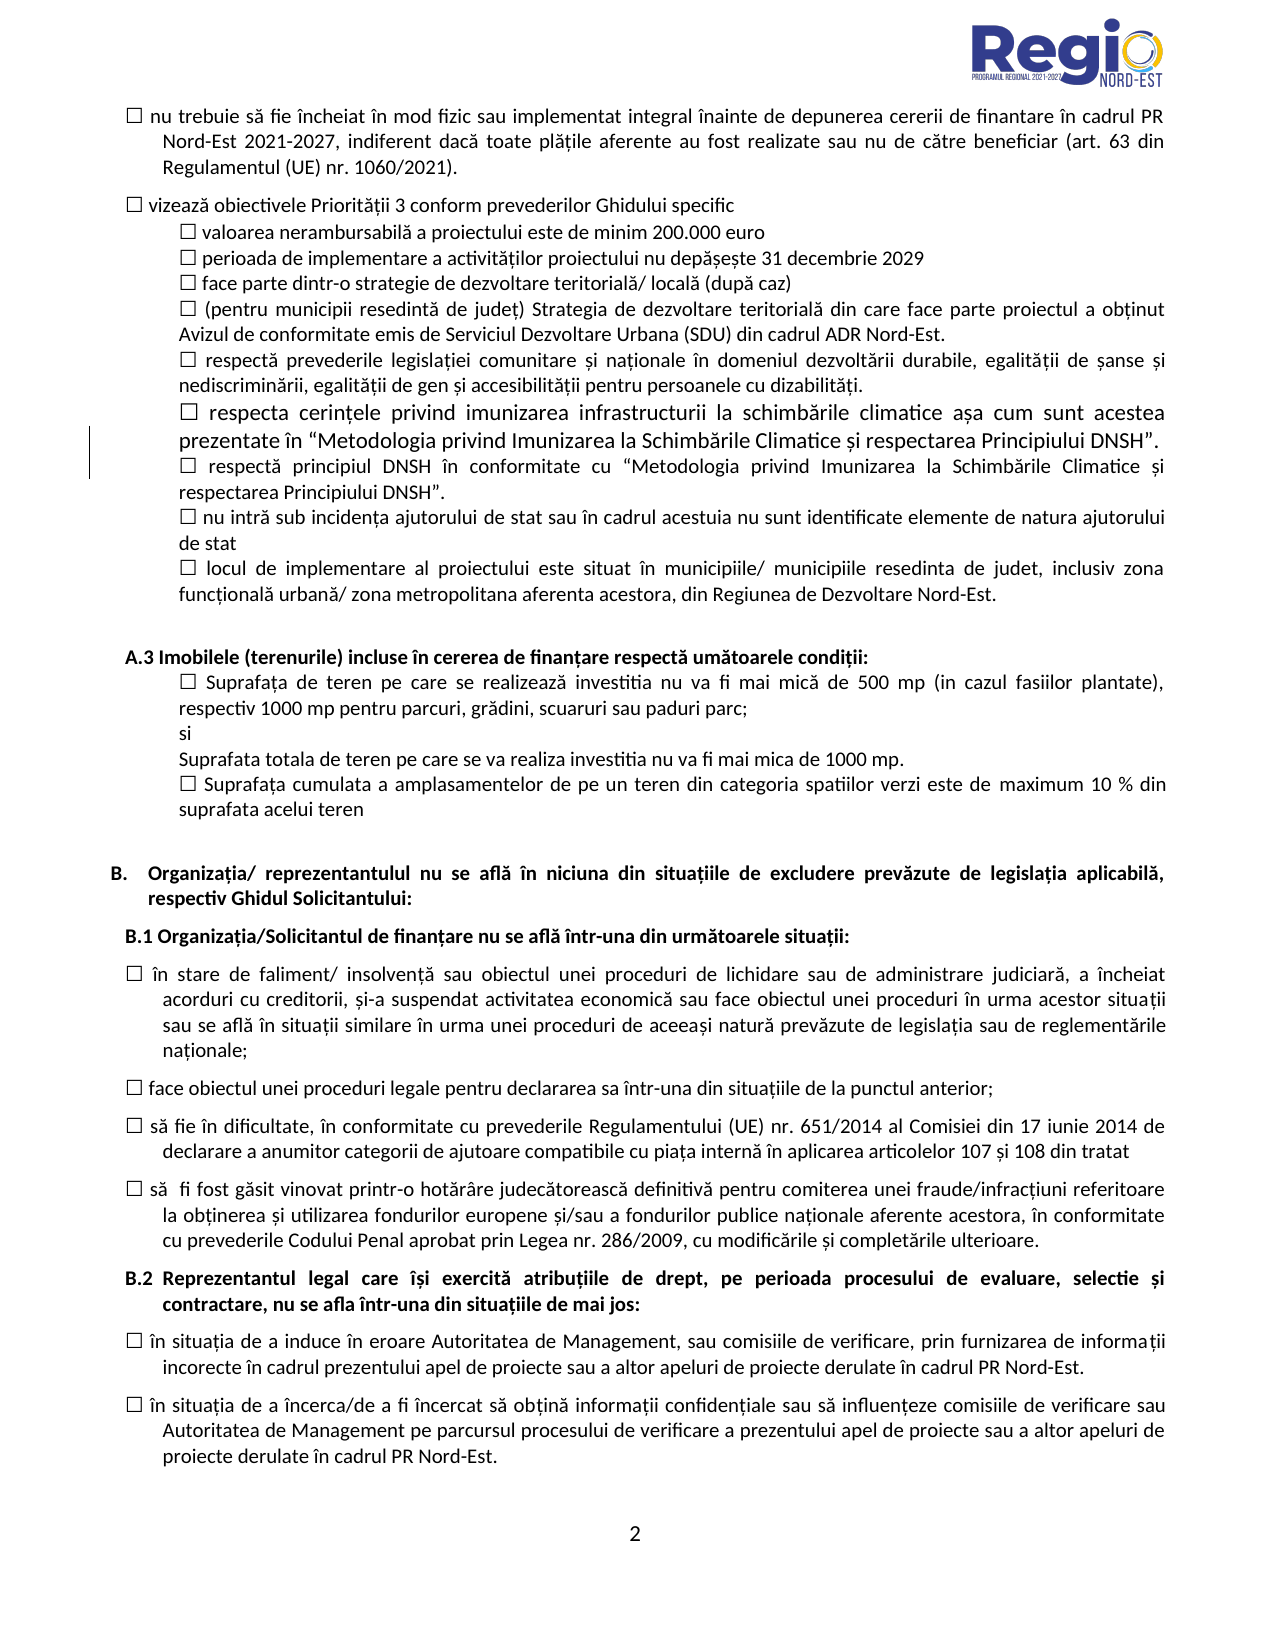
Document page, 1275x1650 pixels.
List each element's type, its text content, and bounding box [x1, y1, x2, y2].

text ☐ să fie în dificultate, în conformitate cu prevederile Regulamentului (UE) nr. 651/2014 al Comisiei din 17 iunie 2014 de declarare a anumitor categorii de ajutoare compatibile cu piața internă în aplicarea articolelor 107 și 108 din tratat [125, 1113, 1167, 1164]
text ☐ nu intră sub incidența ajutorului de stat sau în cadrul acestuia nu sunt identificate elemente de natura ajutorului de stat [178, 504, 1167, 555]
text ☐ vizează obiectivele Priorității 3 conform prevederilor Ghidului specific [125, 192, 1167, 217]
text A.3 Imobilele (terenurile) incluse în cererea de finanțare respectă umătoarele condiții: [125, 644, 1167, 669]
text ☐ valoarea nerambursabilă a proiectului este de minim 200.000 euro [178, 217, 1167, 245]
text ☐ perioada de implementare a activităților proiectului nu depășește 31 decembrie 2029 [178, 245, 1167, 271]
text ☐ nu trebuie să fie încheiat în mod fizic sau implementat integral înainte de depunerea cererii de finantare în cadrul PR Nord-Est 2021-2027, indiferent dacă toate plățile aferente au fost realizate sau nu de către beneficiar (art. 63 din Regulamentul (UE) nr. 1060/2021). [125, 103, 1167, 179]
text ☐ (pentru municipii resedintă de județ) Strategia de dezvoltare teritorială din care face parte proiectul a obținut Avizul de conformitate emis de Serviciul Dezvoltare Urbana (SDU) din cadrul ADR Nord-Est. [178, 296, 1167, 347]
text ☐ să fi fost găsit vinovat printr-o hotărâre judecătorească definitivă pentru comiterea unei fraude/infracțiuni referitoare la obținerea și utilizarea fondurilor europene și/sau a fondurilor publice naționale aferente acestora, în conformitate cu prevederile Codului Penal aprobat prin Legea nr. 286/2009, cu modificările și completările ulterioare. [125, 1177, 1167, 1253]
text ☐ locul de implementare al proiectului este situat în municipiile/ municipiile resedinta de judet, inclusiv zona funcţională urbană/ zona metropolitana aferenta acestora, din Regiunea de Dezvoltare Nord-Est. [178, 555, 1167, 606]
text ☐ respectă prevederile legislaţiei comunitare şi naţionale în domeniul dezvoltării durabile, egalităţii de şanse şi nediscriminării, egalităţii de gen şi accesibilității pentru persoanele cu dizabilități. [178, 347, 1167, 398]
text ☐ face parte dintr-o strategie de dezvoltare teritorială/ locală (după caz) [178, 271, 1167, 296]
text ☐ în situația de a induce în eroare Autoritatea de Management, sau comisiile de verificare, prin furnizarea de informaţii incorecte în cadrul prezentului apel de proiecte sau a altor apeluri de proiecte derulate în cadrul PR Nord-Est. [125, 1329, 1167, 1379]
text ☐ în situația de a încerca/de a fi încercat să obţină informaţii confidenţiale sau să influenţeze comisiile de verificare sau Autoritatea de Management pe parcursul procesului de verificare a prezentului apel de proiecte sau a altor apeluri de proiecte derulate în cadrul PR Nord-Est. [125, 1392, 1167, 1468]
picture [968, 14, 1167, 91]
text Suprafata totala de teren pe care se va realiza investitia nu va fi mai mica de 1000 mp. [178, 746, 1167, 771]
text si [178, 720, 1167, 746]
text B.1 Organizația/Solicitantul de finanțare nu se află într-una din următoarele situații: [125, 923, 1167, 949]
text ☐ Suprafața de teren pe care se realizează investitia nu va fi mai mică de 500 mp (in cazul fasiilor plantate), respectiv 1000 mp pentru parcuri, grădini, scuaruri sau paduri parc; [178, 669, 1167, 720]
list Organizația/ reprezentantulul nu se află în niciuna din situațiile de excludere prevăzute de legislația aplicabilă, respectiv Ghidul Solicitantului: [110, 860, 1167, 911]
text ☐ Suprafața cumulata a amplasamentelor de pe un teren din categoria spatiilor verzi este de maximum 10 % din suprafata acelui teren [178, 771, 1167, 822]
text ☐ în stare de faliment/ insolvenţă sau obiectul unei proceduri de lichidare sau de administrare judiciară, a încheiat acorduri cu creditorii, şi-a suspendat activitatea economică sau face obiectul unei proceduri în urma acestor situaţii sau se află în situaţii similare în urma unei proceduri de aceeaşi natură prevăzute de legislaţia sau de reglementările naţionale; [125, 961, 1167, 1063]
text ☐ face obiectul unei proceduri legale pentru declararea sa într-una din situațiile de la punctul anterior; [125, 1075, 1167, 1101]
text B.2 Reprezentantul legal care îşi exercită atribuţiile de drept, pe perioada procesului de evaluare, selectie și contractare, nu se afla într-una din situațiile de mai jos: [125, 1265, 1167, 1316]
